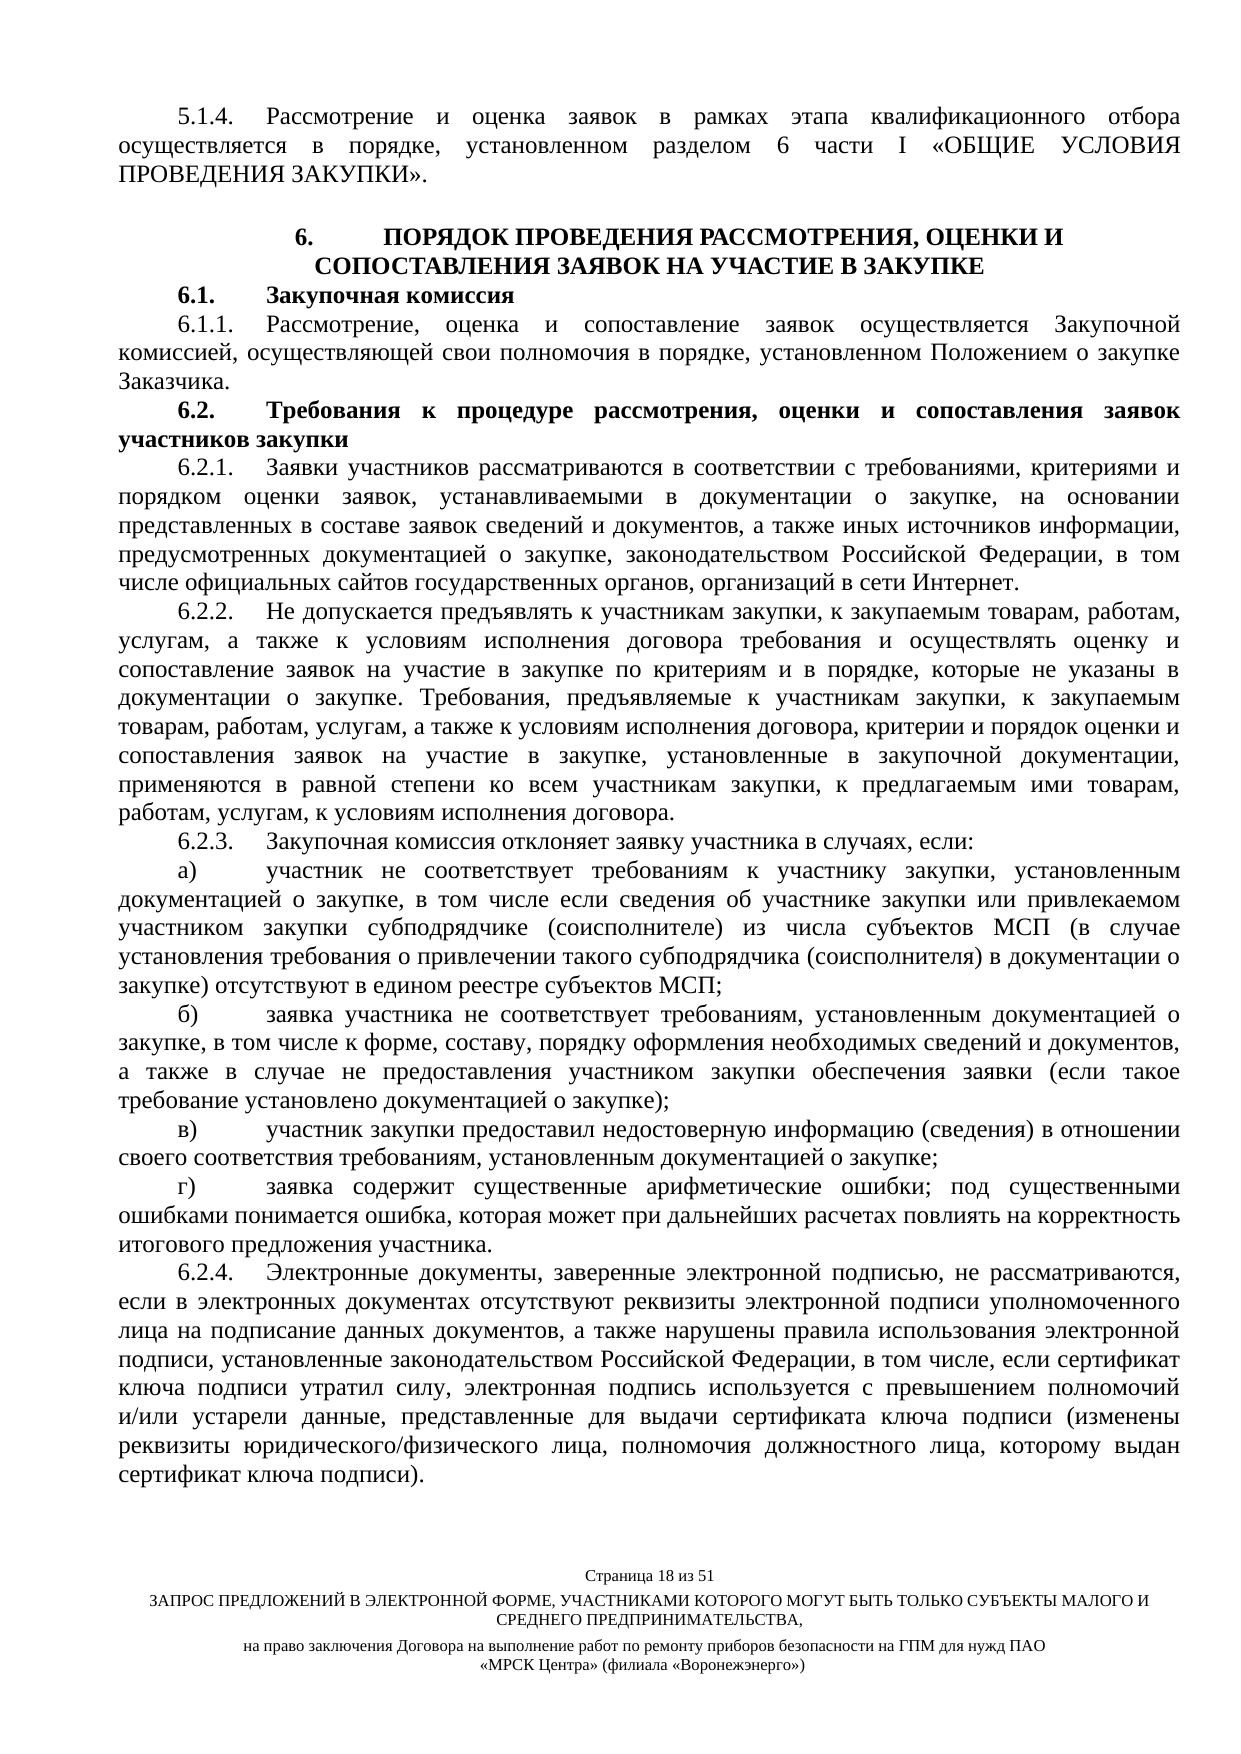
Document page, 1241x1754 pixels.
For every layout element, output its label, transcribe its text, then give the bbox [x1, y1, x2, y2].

list участник не соответствует требованиям к участнику закупки, установленным документацией о закупке, в том числе если сведения об участнике закупки или привлекаемом участником закупки субподрядчике (соисполнителе) из числа субъектов МСП (в случае установления требования о привлечении такого субподрядчика (соисполнителя) в документации о закупке) отсутствуют в едином реестре субъектов МСП; [118, 855, 1181, 999]
subtitle Не допускается предъявлять к участникам закупки, к закупаемым товарам, работам, услугам, а также к условиям исполнения договора требования и осуществлять оценку и сопоставление заявок на участие в закупке по критериям и в порядке, которые не указаны в документации о закупке. Требования, предъявляемые к участникам закупки, к закупаемым товарам, работам, услугам, а также к условиям исполнения договора, критерии и порядок оценки и сопоставления заявок на участие в закупке, установленные в закупочной документации, применяются в равной степени ко всем участникам закупки, к предлагаемым ими товарам, работам, услугам, к условиям исполнения договора. [118, 596, 1181, 826]
subtitle Рассмотрение, оценка и сопоставление заявок осуществляется Закупочной комиссией, осуществляющей свои полномочия в порядке, установленном Положением о закупке Заказчика. [118, 309, 1181, 395]
list заявка содержит существенные арифметические ошибки; под существенными ошибками понимается ошибка, которая может при дальнейших расчетах повлиять на корректность итогового предложения участника. [118, 1171, 1181, 1257]
list заявка участника не соответствует требованиям, установленным документацией о закупке, в том числе к форме, составу, порядку оформления необходимых сведений и документов, а также в случае не предоставления участником закупки обеспечения заявки (если такое требование установлено документацией о закупке); [118, 999, 1181, 1114]
subtitle Рассмотрение и оценка заявок в рамках этапа квалификационного отбора осуществляется в порядке, установленном разделом 6 части I «ОБЩИЕ УСЛОВИЯ ПРОВЕДЕНИЯ ЗАКУПКИ». [118, 101, 1181, 187]
subtitle ПОРЯДОК ПРОВЕДЕНИЯ РАССМОТРЕНИЯ, ОЦЕНКИ И СОПОСТАВЛЕНИЯ ЗАЯВОК НА УЧАСТИЕ В ЗАКУПКЕ [118, 222, 1181, 280]
subtitle Заявки участников рассматриваются в соответствии с требованиями, критериями и порядком оценки заявок, устанавливаемыми в документации о закупке, на основании представленных в составе заявок сведений и документов, а также иных источников информации, предусмотренных документацией о закупке, законодательством Российской Федерации, в том числе официальных сайтов государственных органов, организаций в сети Интернет. [118, 452, 1181, 596]
subtitle Электронные документы, заверенные электронной подписью, не рассматриваются, если в электронных документах отсутствуют реквизиты электронной подписи уполномоченного лица на подписание данных документов, а также нарушены правила использования электронной подписи, установленные законодательством Российской Федерации, в том числе, если сертификат ключа подписи утратил силу, электронная подпись используется с превышением полномочий и/или устарели данные, представленные для выдачи сертификата ключа подписи (изменены реквизиты юридического/физического лица, полномочия должностного лица, которому выдан сертификат ключа подписи). [118, 1257, 1181, 1487]
subtitle Закупочная комиссия [118, 280, 1181, 309]
list участник закупки предоставил недостоверную информацию (сведения) в отношении своего соответствия требованиям, установленным документацией о закупке; [118, 1114, 1181, 1171]
subtitle Требования к процедуре рассмотрения, оценки и сопоставления заявок участников закупки [118, 395, 1181, 452]
subtitle Закупочная комиссия отклоняет заявку участника в случаях, если: [118, 826, 1181, 855]
